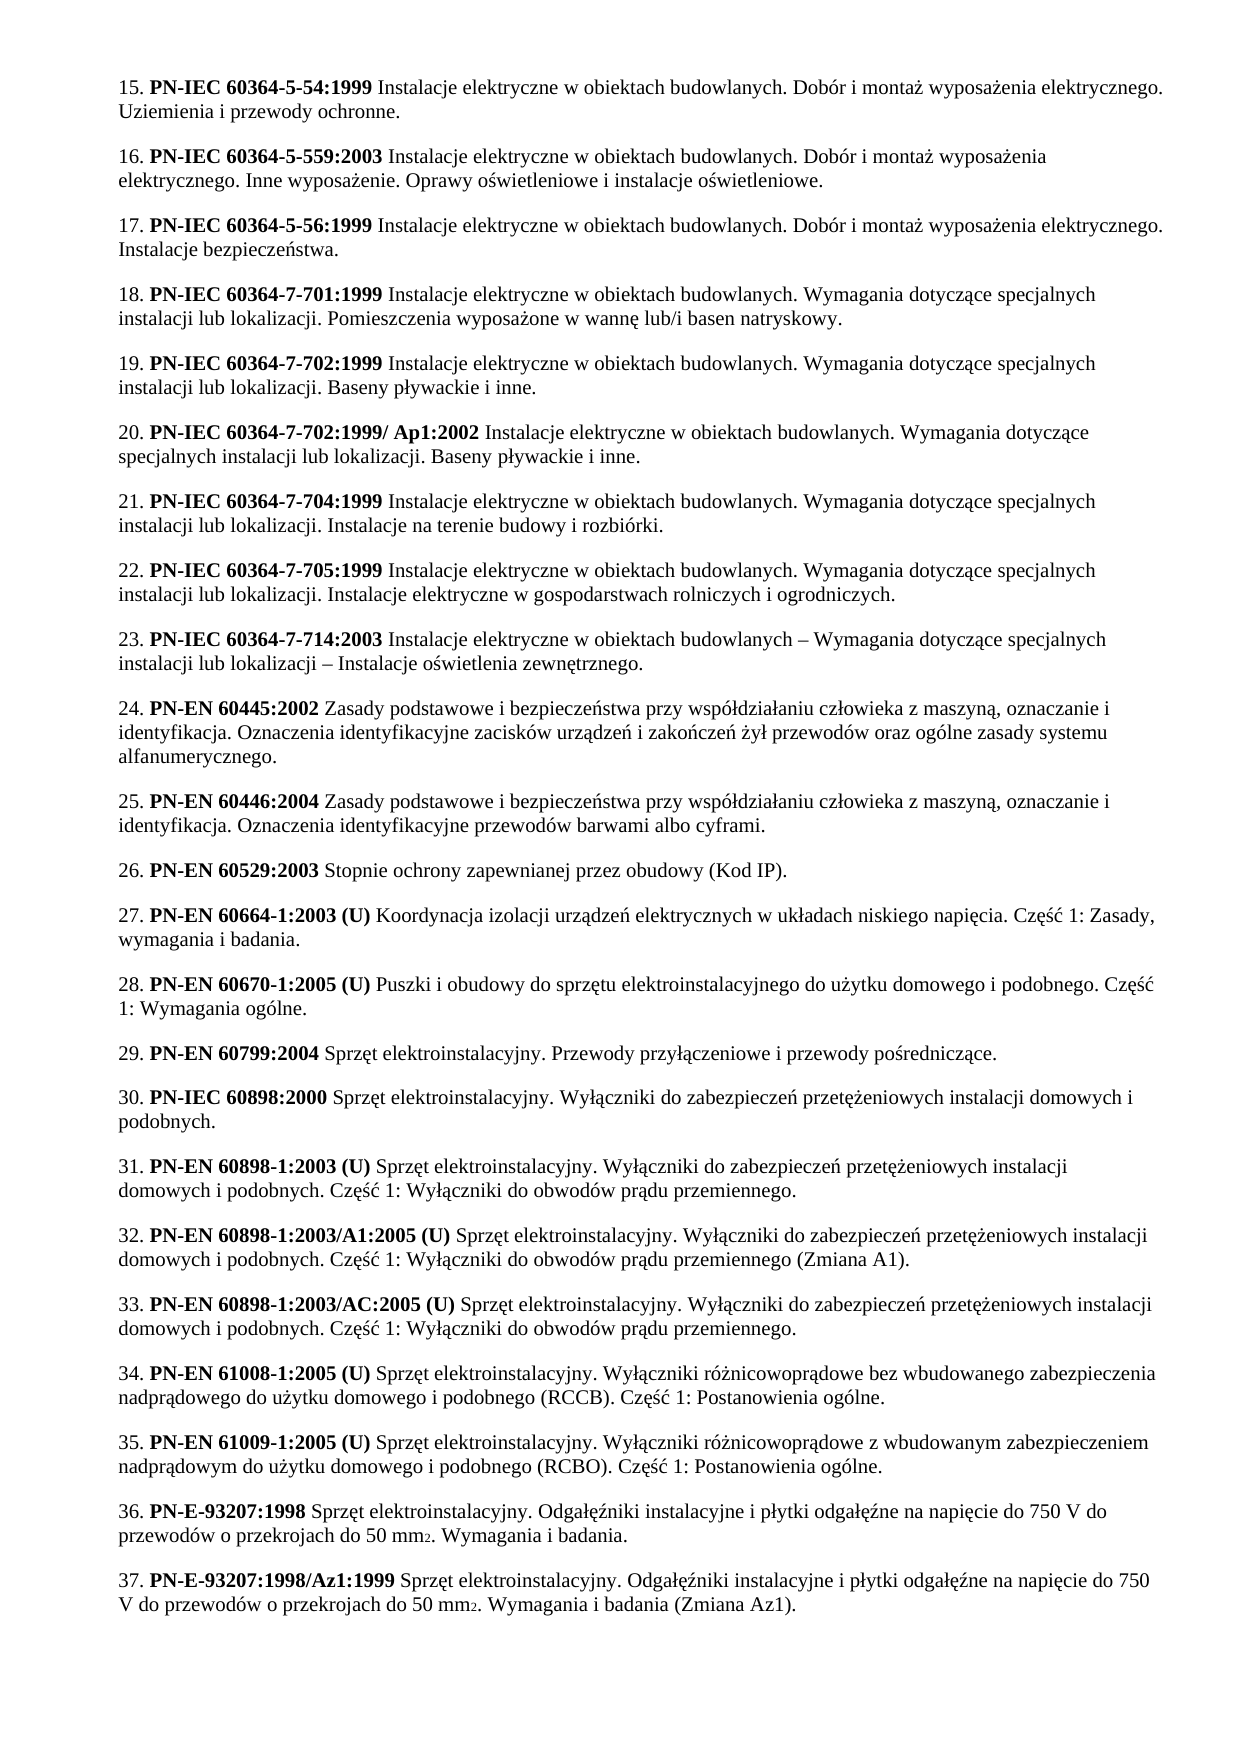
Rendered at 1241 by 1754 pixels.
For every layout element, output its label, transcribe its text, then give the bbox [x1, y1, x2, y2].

text 35. PN-EN 61009-1:2005 (U) Sprzęt elektroinstalacyjny. Wyłączniki różnicowoprądowe z wbudowanym zabezpieczeniem nadprądowym do użytku domowego i podobnego (RCBO). Część 1: Postanowienia ogólne. [118, 1430, 1165, 1478]
text 33. PN-EN 60898-1:2003/AC:2005 (U) Sprzęt elektroinstalacyjny. Wyłączniki do zabezpieczeń przetężeniowych instalacji domowych i podobnych. Część 1: Wyłączniki do obwodów prądu przemiennego. [118, 1292, 1165, 1340]
text 34. PN-EN 61008-1:2005 (U) Sprzęt elektroinstalacyjny. Wyłączniki różnicowoprądowe bez wbudowanego zabezpieczenia nadprądowego do użytku domowego i podobnego (RCCB). Część 1: Postanowienia ogólne. [118, 1361, 1165, 1409]
text 28. PN-EN 60670-1:2005 (U) Puszki i obudowy do sprzętu elektroinstalacyjnego do użytku domowego i podobnego. Część 1: Wymagania ogólne. [118, 971, 1165, 1019]
text 37. PN-E-93207:1998/Az1:1999 Sprzęt elektroinstalacyjny. Odgałęźniki instalacyjne i płytki odgałęźne na napięcie do 750 V do przewodów o przekrojach do 50 mm2. Wymagania i badania (Zmiana Az1). [118, 1568, 1165, 1616]
text 17. PN-IEC 60364-5-56:1999 Instalacje elektryczne w obiektach budowlanych. Dobór i montaż wyposażenia elektrycznego. Instalacje bezpieczeństwa. [118, 213, 1165, 261]
text 29. PN-EN 60799:2004 Sprzęt elektroinstalacyjny. Przewody przyłączeniowe i przewody pośredniczące. [118, 1040, 1165, 1064]
text 26. PN-EN 60529:2003 Stopnie ochrony zapewnianej przez obudowy (Kod IP). [118, 858, 1165, 882]
text 23. PN-IEC 60364-7-714:2003 Instalacje elektryczne w obiektach budowlanych – Wymagania dotyczące specjalnych instalacji lub lokalizacji – Instalacje oświetlenia zewnętrznego. [118, 627, 1165, 675]
text 24. PN-EN 60445:2002 Zasady podstawowe i bezpieczeństwa przy współdziałaniu człowieka z maszyną, oznaczanie i identyfikacja. Oznaczenia identyfikacyjne zacisków urządzeń i zakończeń żył przewodów oraz ogólne zasady systemu alfanumerycznego. [118, 696, 1165, 768]
text 31. PN-EN 60898-1:2003 (U) Sprzęt elektroinstalacyjny. Wyłączniki do zabezpieczeń przetężeniowych instalacji domowych i podobnych. Część 1: Wyłączniki do obwodów prądu przemiennego. [118, 1154, 1165, 1202]
text 18. PN-IEC 60364-7-701:1999 Instalacje elektryczne w obiektach budowlanych. Wymagania dotyczące specjalnych instalacji lub lokalizacji. Pomieszczenia wyposażone w wannę lub/i basen natryskowy. [118, 282, 1165, 330]
text 21. PN-IEC 60364-7-704:1999 Instalacje elektryczne w obiektach budowlanych. Wymagania dotyczące specjalnych instalacji lub lokalizacji. Instalacje na terenie budowy i rozbiórki. [118, 489, 1165, 537]
text 19. PN-IEC 60364-7-702:1999 Instalacje elektryczne w obiektach budowlanych. Wymagania dotyczące specjalnych instalacji lub lokalizacji. Baseny pływackie i inne. [118, 351, 1165, 399]
text 20. PN-IEC 60364-7-702:1999/ Ap1:2002 Instalacje elektryczne w obiektach budowlanych. Wymagania dotyczące specjalnych instalacji lub lokalizacji. Baseny pływackie i inne. [118, 420, 1165, 468]
text 25. PN-EN 60446:2004 Zasady podstawowe i bezpieczeństwa przy współdziałaniu człowieka z maszyną, oznaczanie i identyfikacja. Oznaczenia identyfikacyjne przewodów barwami albo cyframi. [118, 789, 1165, 837]
text 36. PN-E-93207:1998 Sprzęt elektroinstalacyjny. Odgałęźniki instalacyjne i płytki odgałęźne na napięcie do 750 V do przewodów o przekrojach do 50 mm2. Wymagania i badania. [118, 1499, 1165, 1547]
text 16. PN-IEC 60364-5-559:2003 Instalacje elektryczne w obiektach budowlanych. Dobór i montaż wyposażenia elektrycznego. Inne wyposażenie. Oprawy oświetleniowe i instalacje oświetleniowe. [118, 144, 1165, 192]
text 15. PN-IEC 60364-5-54:1999 Instalacje elektryczne w obiektach budowlanych. Dobór i montaż wyposażenia elektrycznego. Uziemienia i przewody ochronne. [118, 75, 1165, 123]
text 22. PN-IEC 60364-7-705:1999 Instalacje elektryczne w obiektach budowlanych. Wymagania dotyczące specjalnych instalacji lub lokalizacji. Instalacje elektryczne w gospodarstwach rolniczych i ogrodniczych. [118, 558, 1165, 606]
text 27. PN-EN 60664-1:2003 (U) Koordynacja izolacji urządzeń elektrycznych w układach niskiego napięcia. Część 1: Zasady, wymagania i badania. [118, 902, 1165, 951]
text 30. PN-IEC 60898:2000 Sprzęt elektroinstalacyjny. Wyłączniki do zabezpieczeń przetężeniowych instalacji domowych i podobnych. [118, 1085, 1165, 1133]
text 32. PN-EN 60898-1:2003/A1:2005 (U) Sprzęt elektroinstalacyjny. Wyłączniki do zabezpieczeń przetężeniowych instalacji domowych i podobnych. Część 1: Wyłączniki do obwodów prądu przemiennego (Zmiana A1). [118, 1223, 1165, 1271]
